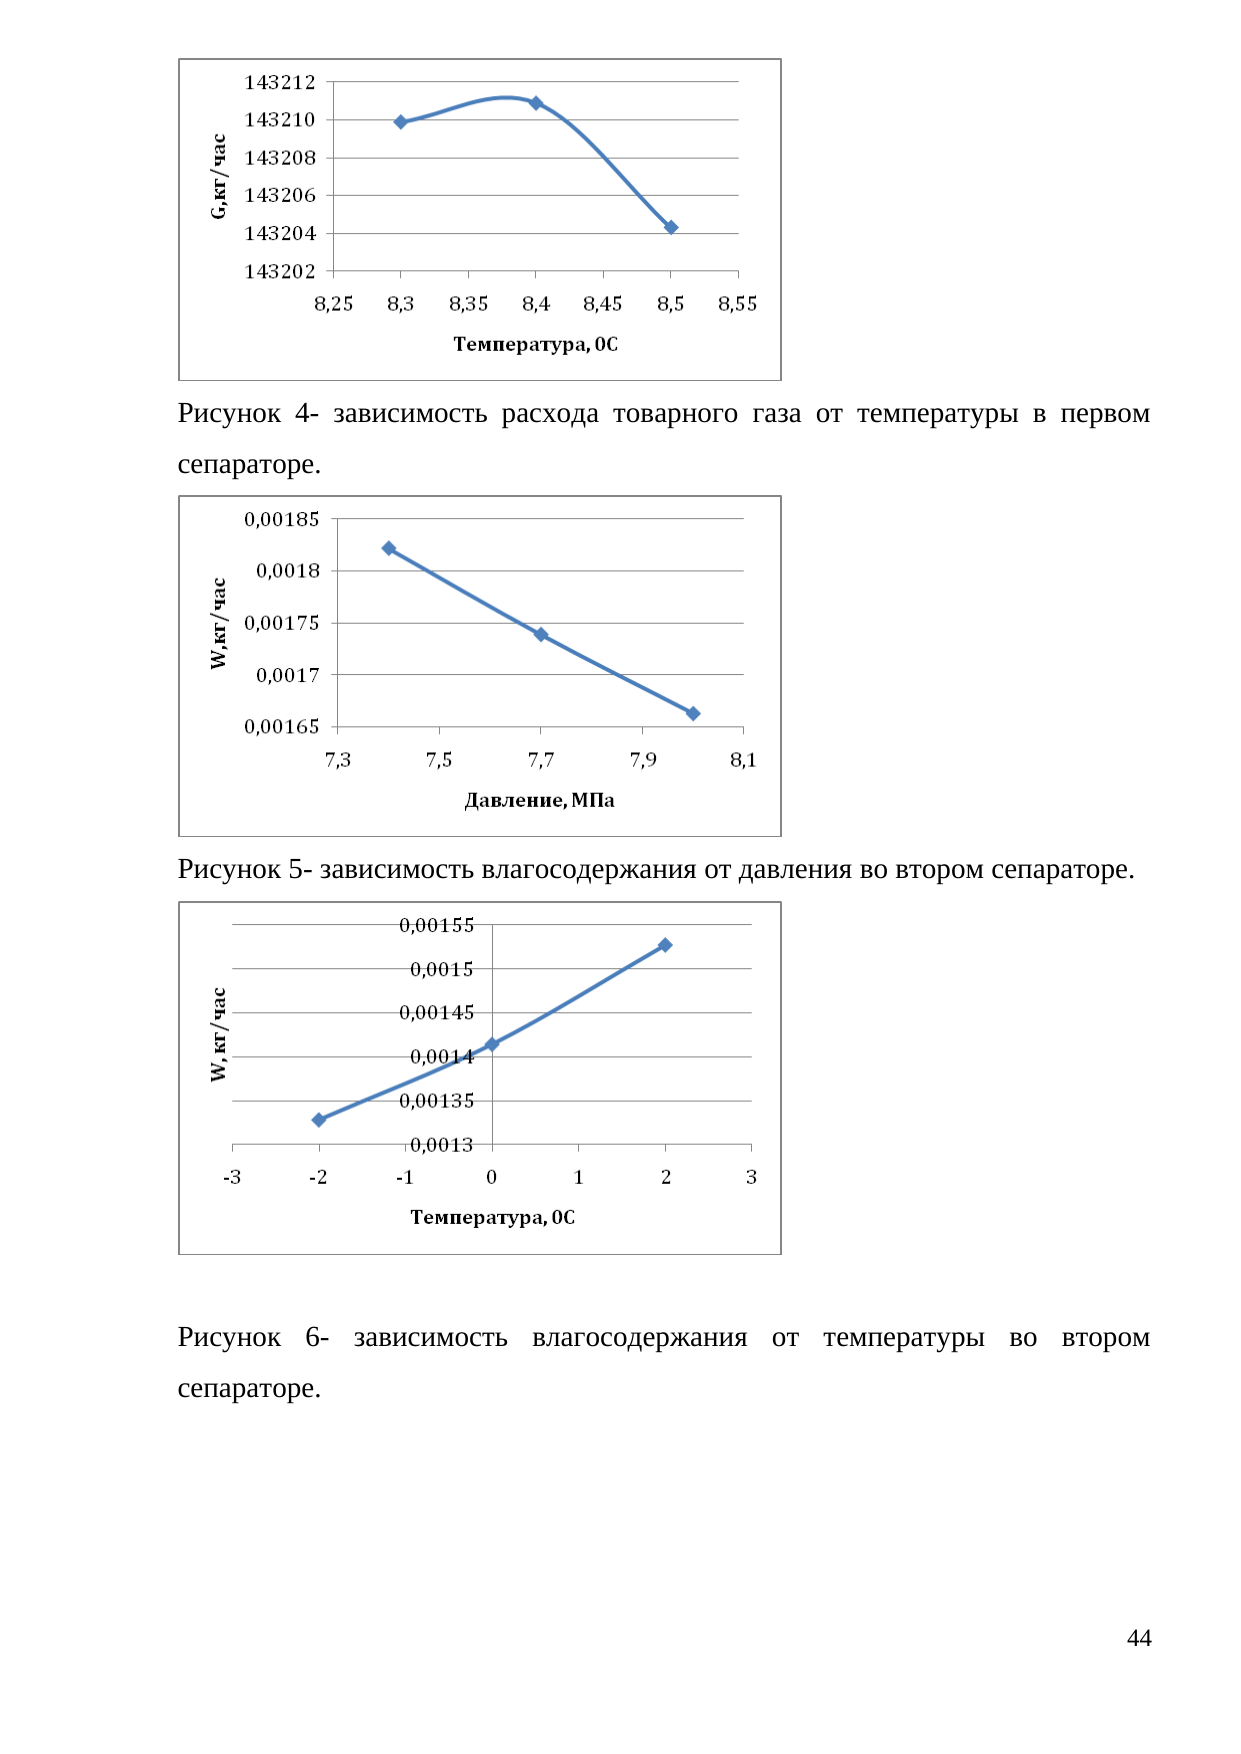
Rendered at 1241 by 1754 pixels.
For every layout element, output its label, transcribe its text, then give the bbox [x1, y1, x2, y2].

picture [177, 58, 782, 381]
text Рисунок 4- зависимость расхода товарного газа от температуры в первом сепараторе. [177, 395, 1152, 479]
picture [177, 495, 782, 837]
text Рисунок 5- зависимость влагосодержания от давления во втором сепараторе. [177, 851, 1152, 885]
text Рисунок 6- зависимость влагосодержания от температуры во втором сепараторе. [177, 1319, 1152, 1403]
picture [177, 901, 782, 1255]
